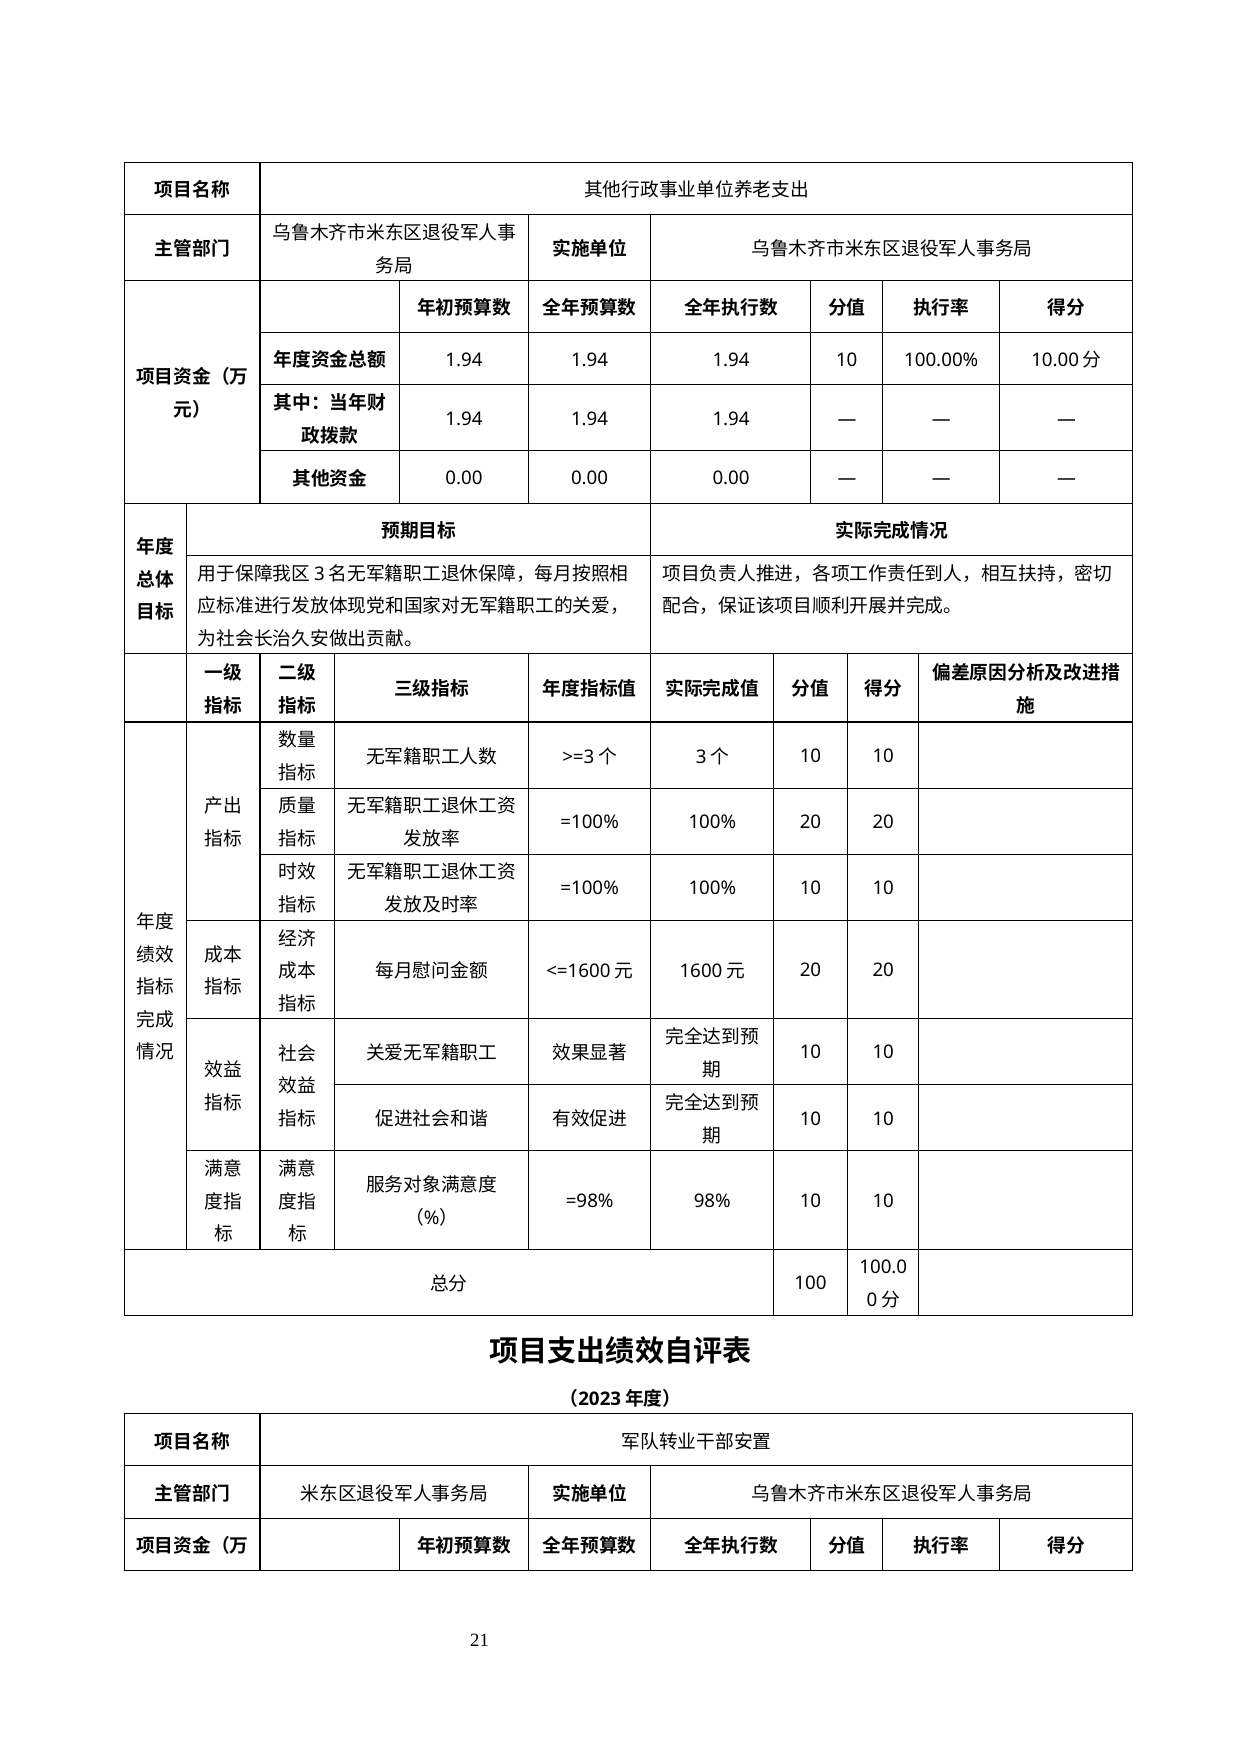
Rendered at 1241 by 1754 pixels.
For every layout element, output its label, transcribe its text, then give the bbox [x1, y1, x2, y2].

table_cell 产出指标 [187, 723, 259, 919]
table_cell 20 [848, 921, 918, 1018]
table_cell — [1000, 385, 1132, 450]
table_cell 时效指标 [261, 855, 334, 919]
table_cell 执行率 [883, 1519, 999, 1569]
table_cell 分值 [774, 654, 847, 721]
table_cell 10.00分 [1000, 333, 1132, 384]
table_cell 项目负责人推进，各项工作责任到人，相互扶持，密切配合，保证该项目顺利开展并完成。 [651, 556, 1132, 653]
table_cell 3个 [651, 723, 773, 787]
table_cell 年度指标值 [529, 654, 650, 721]
table_cell — [811, 385, 882, 450]
table_cell 全年执行数 [651, 281, 810, 332]
table_cell 实际完成值 [651, 654, 773, 721]
table_cell [919, 1151, 1132, 1249]
table_cell 0.00 [400, 451, 528, 502]
table_cell 主管部门 [125, 1466, 259, 1517]
table_cell 年初预算数 [400, 1519, 528, 1569]
table_cell 1.94 [651, 385, 810, 450]
table_cell 1.94 [651, 333, 810, 384]
table_cell 年度总体目标 [125, 504, 186, 653]
table_cell 完全达到预期 [651, 1085, 773, 1150]
table_header 军队转业干部安置 [261, 1414, 1132, 1465]
table_cell 1.94 [529, 385, 650, 450]
table_cell 满意度指标 [261, 1151, 334, 1249]
table_cell 满意度指标 [187, 1151, 259, 1249]
table_cell 效果显著 [529, 1019, 650, 1084]
table_cell 10 [774, 855, 847, 919]
table_cell 20 [774, 789, 847, 853]
table_cell 质量指标 [261, 789, 334, 853]
table_cell 项目资金（万元） [125, 281, 259, 502]
text （2023年度） [187, 1381, 1053, 1413]
table_cell 全年预算数 [529, 281, 650, 332]
table_header 项目名称 [125, 1414, 259, 1465]
table_cell 分值 [811, 1519, 882, 1569]
table_cell 二级指标 [261, 654, 334, 721]
table_cell =100% [529, 855, 650, 919]
table_cell 10 [774, 1085, 847, 1150]
table_cell [261, 1519, 399, 1569]
table_cell 100 [774, 1250, 847, 1315]
table_cell 用于保障我区3名无军籍职工退休保障，每月按照相应标准进行发放体现党和国家对无军籍职工的关爱，为社会长治久安做出贡献。 [187, 556, 650, 653]
table_cell 实际完成情况 [651, 504, 1132, 554]
table_cell 分值 [811, 281, 882, 332]
table_cell 有效促进 [529, 1085, 650, 1150]
table_cell 全年预算数 [529, 1519, 650, 1569]
table_cell 主管部门 [125, 215, 259, 280]
table_header 其他行政事业单位养老支出 [261, 163, 1132, 214]
table_cell >=3个 [529, 723, 650, 787]
table_cell =100% [529, 789, 650, 853]
table_cell 促进社会和谐 [335, 1085, 528, 1150]
table_cell 10 [774, 723, 847, 787]
table_cell 数量指标 [261, 723, 334, 787]
table_cell [919, 921, 1132, 1018]
table_cell 1600元 [651, 921, 773, 1018]
table_cell [261, 281, 399, 332]
table_cell [919, 855, 1132, 919]
table_cell 服务对象满意度（%） [335, 1151, 528, 1249]
table_cell 实施单位 [529, 1466, 650, 1517]
table_cell 年初预算数 [400, 281, 528, 332]
table_cell 10 [848, 855, 918, 919]
table_cell 效益指标 [187, 1019, 259, 1150]
table_cell 全年执行数 [651, 1519, 810, 1569]
table_cell 项目资金（万元） [125, 1519, 259, 1569]
table_cell 其中：当年财政拨款 [261, 385, 399, 450]
table_cell [919, 1250, 1132, 1315]
table_cell 10 [811, 333, 882, 384]
table_cell 得分 [848, 654, 918, 721]
table_cell 98% [651, 1151, 773, 1249]
table_cell 100.00% [883, 333, 999, 384]
table_cell 得分 [1000, 281, 1132, 332]
table_cell 20 [848, 789, 918, 853]
table_cell 乌鲁木齐市米东区退役军人事务局 [651, 1466, 1132, 1517]
table_cell 0.00 [651, 451, 810, 502]
table_cell — [883, 385, 999, 450]
table_cell 无军籍职工人数 [335, 723, 528, 787]
table_cell 1.94 [529, 333, 650, 384]
table_cell 10 [774, 1019, 847, 1084]
table_cell 社会效益指标 [261, 1019, 334, 1150]
table_cell 预期目标 [187, 504, 650, 554]
table_header 项目名称 [125, 163, 259, 214]
table_cell 关爱无军籍职工 [335, 1019, 528, 1084]
table_cell 1.94 [400, 385, 528, 450]
table_cell 实施单位 [529, 215, 650, 280]
table_cell 其他资金 [261, 451, 399, 502]
table_cell 10 [774, 1151, 847, 1249]
table_cell 总分 [125, 1250, 773, 1315]
table_cell 100% [651, 789, 773, 853]
table_cell 偏差原因分析及改进措施 [919, 654, 1132, 721]
table_cell 100% [651, 855, 773, 919]
table_cell 20 [774, 921, 847, 1018]
table_cell 经济成本指标 [261, 921, 334, 1018]
table_cell 无军籍职工退休工资发放及时率 [335, 855, 528, 919]
table_cell 无军籍职工退休工资发放率 [335, 789, 528, 853]
table_cell 每月慰问金额 [335, 921, 528, 1018]
table_cell 年度绩效指标完成情况 [125, 723, 186, 1249]
table_cell 0.00 [529, 451, 650, 502]
text 项目支出绩效自评表 [187, 1316, 1053, 1381]
table_cell — [1000, 451, 1132, 502]
table_cell =98% [529, 1151, 650, 1249]
table_cell — [811, 451, 882, 502]
table_cell 得分 [1000, 1519, 1132, 1569]
table_cell 乌鲁木齐市米东区退役军人事务局 [261, 215, 528, 280]
table_cell <=1600元 [529, 921, 650, 1018]
table_cell 一级指标 [187, 654, 259, 721]
table_cell 年度资金总额 [261, 333, 399, 384]
table_cell 完全达到预期 [651, 1019, 773, 1084]
table_cell 乌鲁木齐市米东区退役军人事务局 [651, 215, 1132, 280]
table_cell [125, 654, 186, 721]
table_cell 三级指标 [335, 654, 528, 721]
table_cell 10 [848, 1085, 918, 1150]
table_cell 执行率 [883, 281, 999, 332]
table_cell 1.94 [400, 333, 528, 384]
table_cell [919, 1085, 1132, 1150]
table_cell [919, 789, 1132, 853]
table_cell 10 [848, 1019, 918, 1084]
table_cell [919, 1019, 1132, 1084]
table_cell — [883, 451, 999, 502]
table_cell 成本指标 [187, 921, 259, 1018]
table_cell 米东区退役军人事务局 [261, 1466, 528, 1517]
table_cell 100.00分 [848, 1250, 918, 1315]
table_cell 10 [848, 723, 918, 787]
table_cell [919, 723, 1132, 787]
table_cell 10 [848, 1151, 918, 1249]
